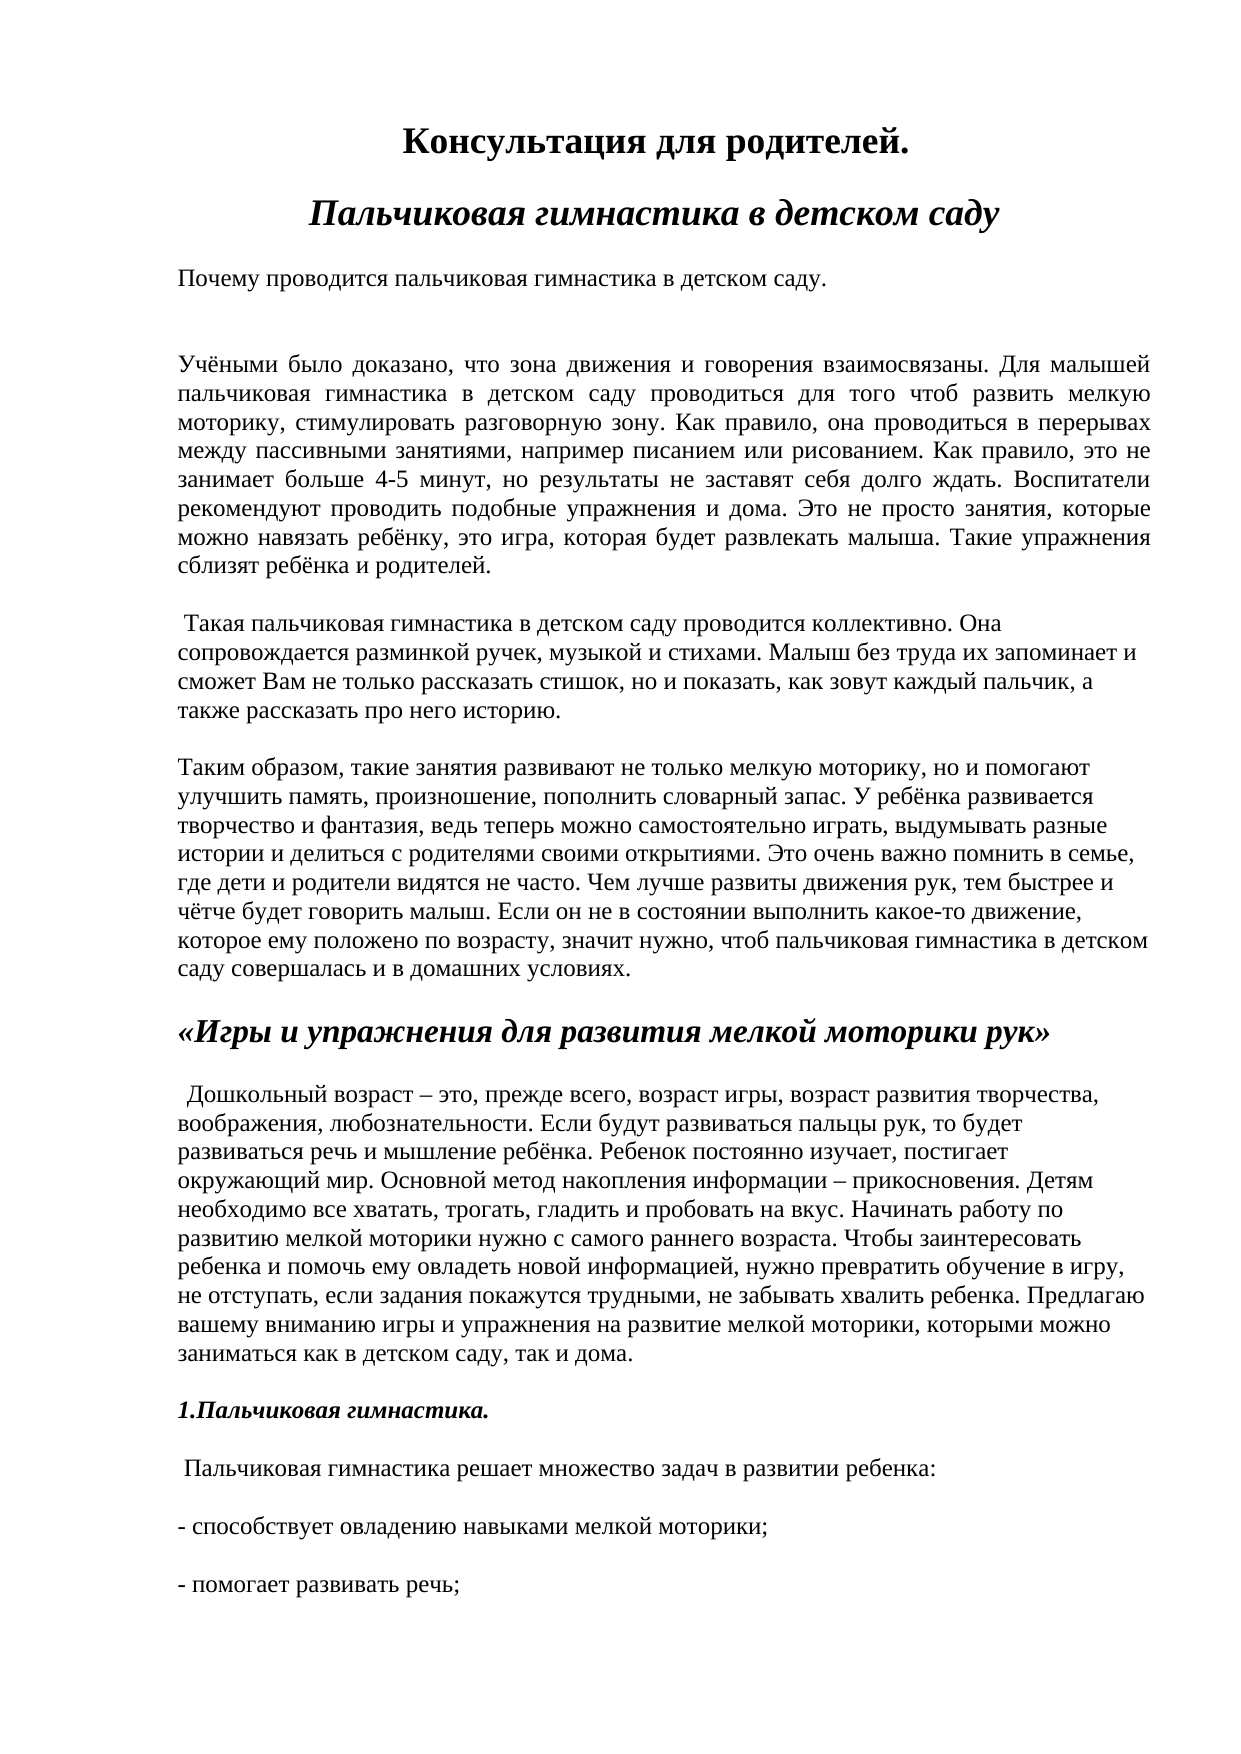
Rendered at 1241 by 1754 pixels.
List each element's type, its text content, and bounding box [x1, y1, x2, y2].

text Такая пальчиковая гимнастика в детском саду проводится коллективно. Она сопровождается разминкой ручек, музыкой и стихами. Малыш без труда их запоминает и сможет Вам не только рассказать стишок, но и показать, как зовут каждый пальчик, а также рассказать про него историю. Таким образом, такие занятия развивают не только мелкую моторику, но и помогают улучшить память, произношение, пополнить словарный запас. У ребёнка развивается творчество и фантазия, ведь теперь можно самостоятельно играть, выдумывать разные истории и делиться с родителями своими открытиями. Это очень важно помнить в семье, где дети и родители видятся не часто. Чем лучше развиты движения рук, тем быстрее и чётче будет говорить малыш. Если он не в состоянии выполнить какое-то движение, которое ему положено по возрасту, значит нужно, чтоб пальчиковая гимнастика в детском саду совершалась и в домашних условиях. [177, 608, 1152, 982]
text 1.Пальчиковая гимнастика. [177, 1396, 1152, 1424]
text Пальчиковая гимнастика решает множество задач в развитии ребенка: [177, 1453, 1152, 1482]
text Дошкольный возраст – это, прежде всего, возраст игры, возраст развития творчества, воображения, любознательности. Если будут развиваться пальцы рук, то будет развиваться речь и мышление ребёнка. Ребенок постоянно изучает, постигает окружающий мир. Основной метод накопления информации – прикосновения. Детям необходимо все хватать, трогать, гладить и пробовать на вкус. Начинать работу по развитию мелкой моторики нужно с самого раннего возраста. Чтобы заинтересовать ребенка и помочь ему овладеть новой информацией, нужно превратить обучение в игру, не отступать, если задания покажутся трудными, не забывать хвалить ребенка. Предлагаю вашему вниманию игры и упражнения на развитие мелкой моторики, которыми можно заниматься как в детском саду, так и дома. [177, 1079, 1152, 1366]
text «Игры и упражнения для развития мелкой моторики рук» [177, 1011, 1152, 1050]
text - помогает развивать речь; [177, 1569, 1152, 1598]
text - способствует овладению навыками мелкой моторики; [177, 1511, 1152, 1540]
text Учёными было доказано, что зона движения и говорения взаимосвязаны. Для малышей пальчиковая гимнастика в детском саду проводиться для того чтоб развить мелкую моторику, стимулировать разговорную зону. Как правило, она проводиться в перерывах между пассивными занятиями, например писанием или рисованием. Как правило, это не занимает больше 4-5 минут, но результаты не заставят себя долго ждать. Воспитатели рекомендуют проводить подобные упражнения и дома. Это не просто занятия, которые можно навязать ребёнку, это игра, которая будет развлекать малыша. Такие упражнения сблизят ребёнка и родителей. [177, 321, 1152, 579]
text Пальчиковая гимнастика в детском саду [177, 190, 1152, 233]
text Консультация для родителей. [177, 118, 1152, 161]
text Почему проводится пальчиковая гимнастика в детском саду. [177, 263, 1152, 291]
